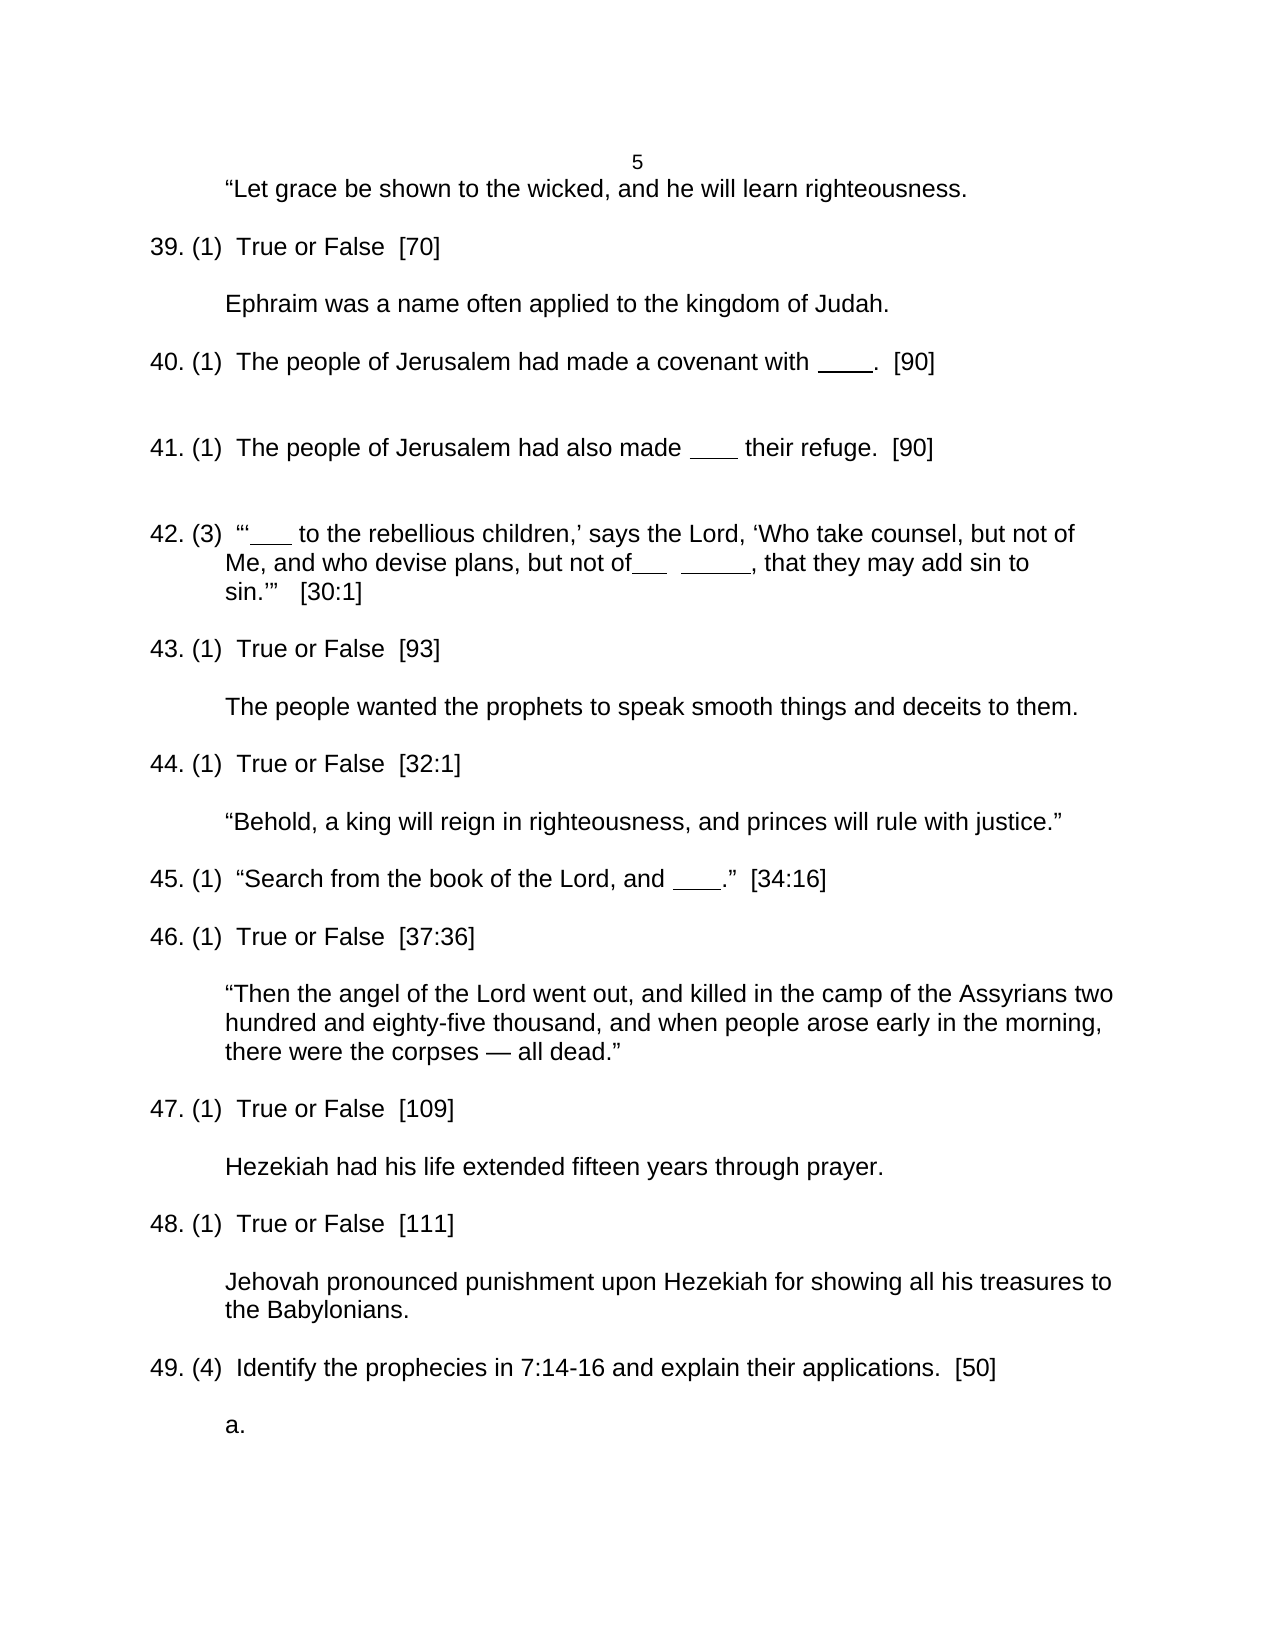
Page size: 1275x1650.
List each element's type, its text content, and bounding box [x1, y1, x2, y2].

text 46. (1) True or False [37:36] [150, 921, 1125, 950]
text The people wanted the prophets to speak smooth things and deceits to them. [150, 691, 1125, 720]
text 43. (1) True or False [93] [150, 634, 1125, 663]
text Me, and who devise plans, but not of , that they may add sin to [150, 548, 1125, 576]
text 49. (4) Identify the prophecies in 7:14-16 and explain their applications. [50] [150, 1353, 1125, 1381]
text 42. (3) “‘ to the rebellious children,’ says the Lord, ‘Who take counsel, but not of [150, 519, 1125, 548]
text 45. (1) “Search from the book of the Lord, and .” [34:16] [150, 864, 1125, 893]
text 47. (1) True or False [109] [150, 1094, 1125, 1123]
text “Then the angel of the Lord went out, and killed in the camp of the Assyrians two hundred and eighty-five thousand, and when people arose early in the morning, there were the corpses — all dead.” [150, 979, 1125, 1065]
text Ephraim was a name often applied to the kingdom of Judah. [150, 289, 1125, 318]
text Jehovah pronounced punishment upon Hezekiah for showing all his treasures to the Babylonians. [150, 1266, 1125, 1324]
text 39. (1) True or False [70] [150, 231, 1125, 260]
text sin.’” [30:1] [150, 576, 1125, 605]
text 40. (1) The people of Jerusalem had made a covenant with . [90] [150, 346, 1125, 375]
text “Let grace be shown to the wicked, and he will learn righteousness. [150, 150, 1125, 203]
text a. [150, 1410, 1125, 1439]
text 41. (1) The people of Jerusalem had also made their refuge. [90] [150, 433, 1125, 461]
text 44. (1) True or False [32:1] [150, 749, 1125, 778]
text 48. (1) True or False [111] [150, 1209, 1125, 1238]
text “Behold, a king will reign in righteousness, and princes will rule with justice.” [150, 806, 1125, 835]
text Hezekiah had his life extended fifteen years through prayer. [150, 1151, 1125, 1180]
